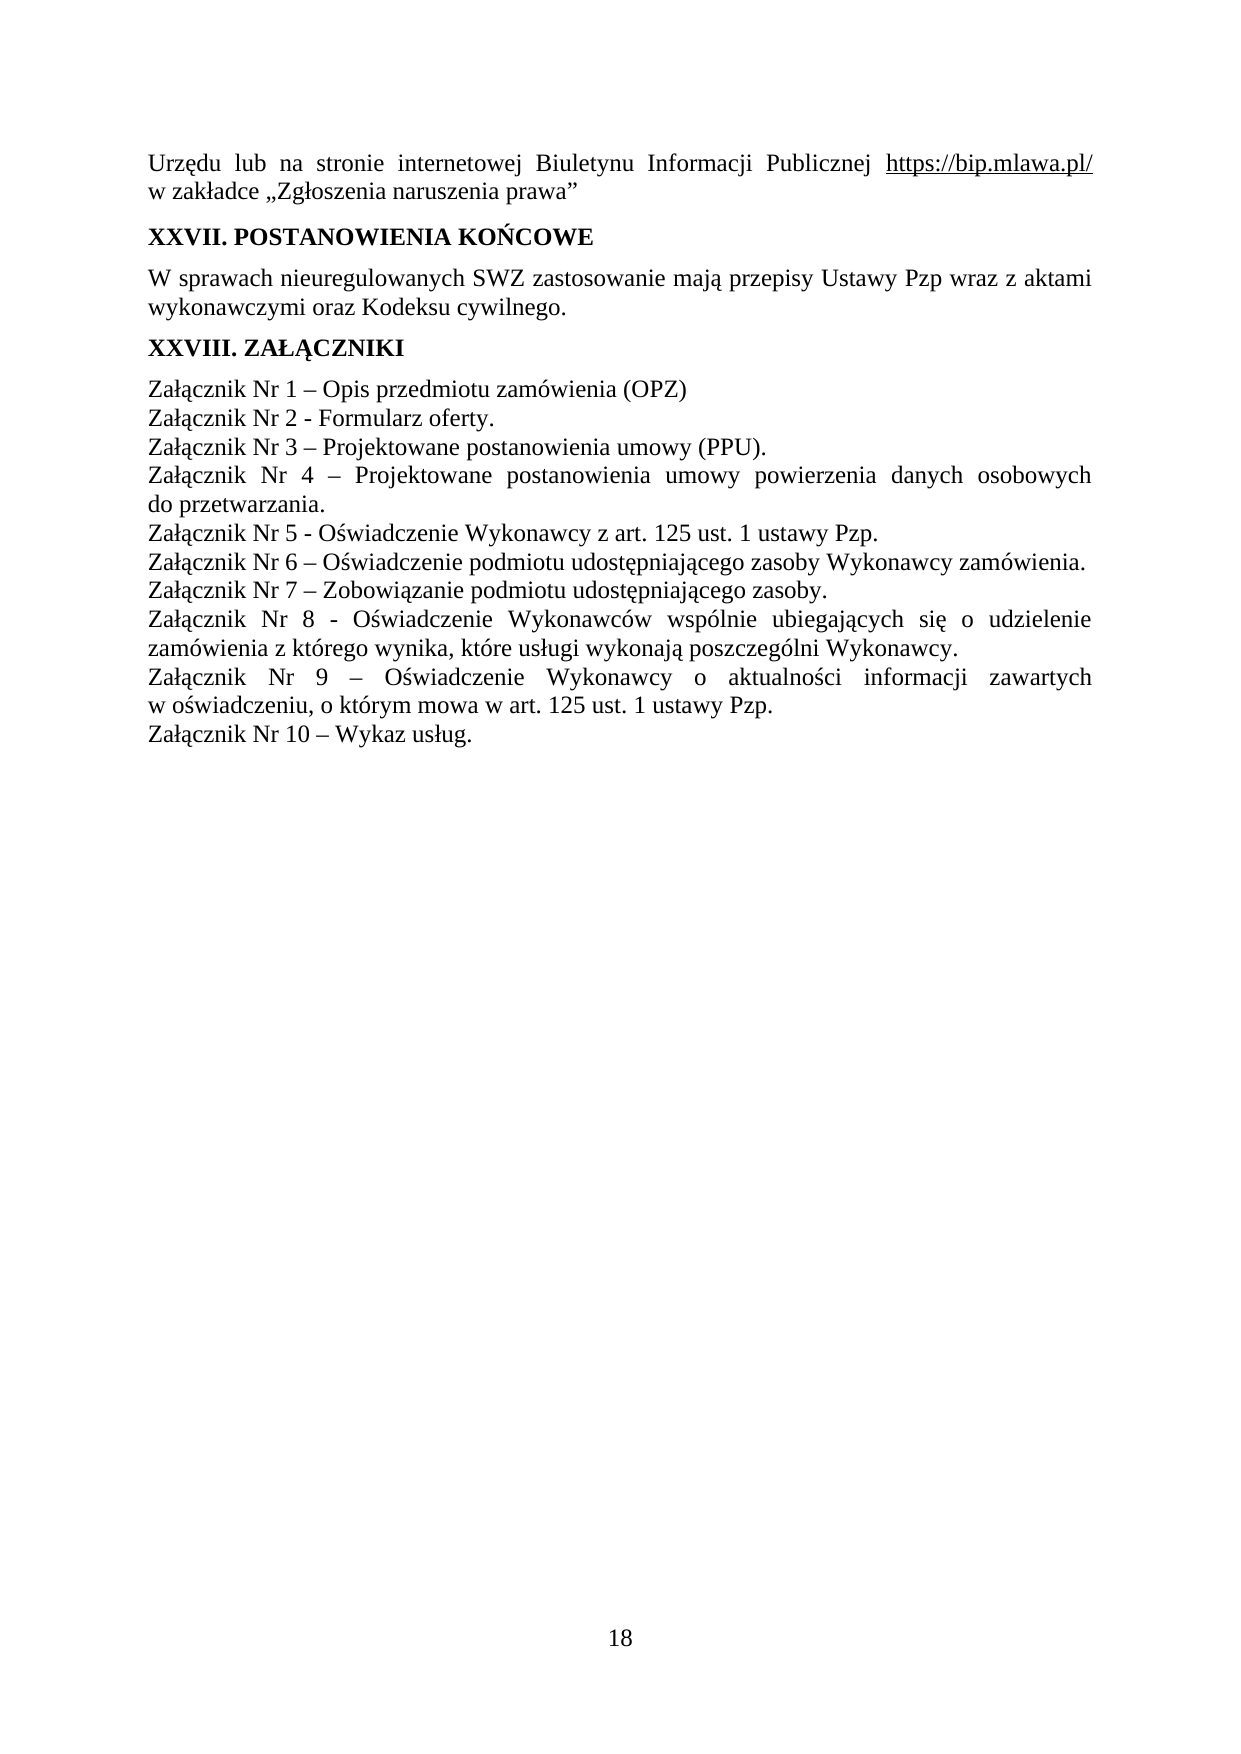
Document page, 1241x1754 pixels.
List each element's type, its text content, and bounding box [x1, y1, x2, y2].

text Załącznik Nr 2 - Formularz oferty. [148, 403, 1093, 432]
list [148, 148, 1093, 205]
text Załącznik Nr 5 - Oświadczenie Wykonawcy z art. 125 ust. 1 ustawy Pzp. [148, 518, 1093, 547]
text XXVII. POSTANOWIENIA KOŃCOWE [148, 222, 1093, 251]
text Załącznik Nr 7 – Zobowiązanie podmiotu udostępniającego zasoby. [148, 576, 1093, 604]
text Załącznik Nr 4 – Projektowane postanowienia umowy powierzenia danych osobowych do przetwarzania. [148, 461, 1093, 518]
text W sprawach nieuregulowanych SWZ zastosowanie mają przepisy Ustawy Pzp wraz z aktami wykonawczymi oraz Kodeksu cywilnego. [148, 263, 1093, 321]
text Załącznik Nr 10 – Wykaz usług. [148, 719, 1093, 748]
text Załącznik Nr 9 – Oświadczenie Wykonawcy o aktualności informacji zawartych w oświadczeniu, o którym mowa w art. 125 ust. 1 ustawy Pzp. [148, 662, 1093, 719]
text XXVIII. ZAŁĄCZNIKI [148, 333, 1093, 362]
text Załącznik Nr 8 - Oświadczenie Wykonawców wspólnie ubiegających się o udzielenie zamówienia z którego wynika, które usługi wykonają poszczególni Wykonawcy. [148, 604, 1093, 662]
text Załącznik Nr 3 – Projektowane postanowienia umowy (PPU). [148, 432, 1093, 461]
text Załącznik Nr 1 – Opis przedmiotu zamówienia (OPZ) [148, 374, 1093, 403]
text Załącznik Nr 6 – Oświadczenie podmiotu udostępniającego zasoby Wykonawcy zamówienia. [148, 547, 1093, 576]
